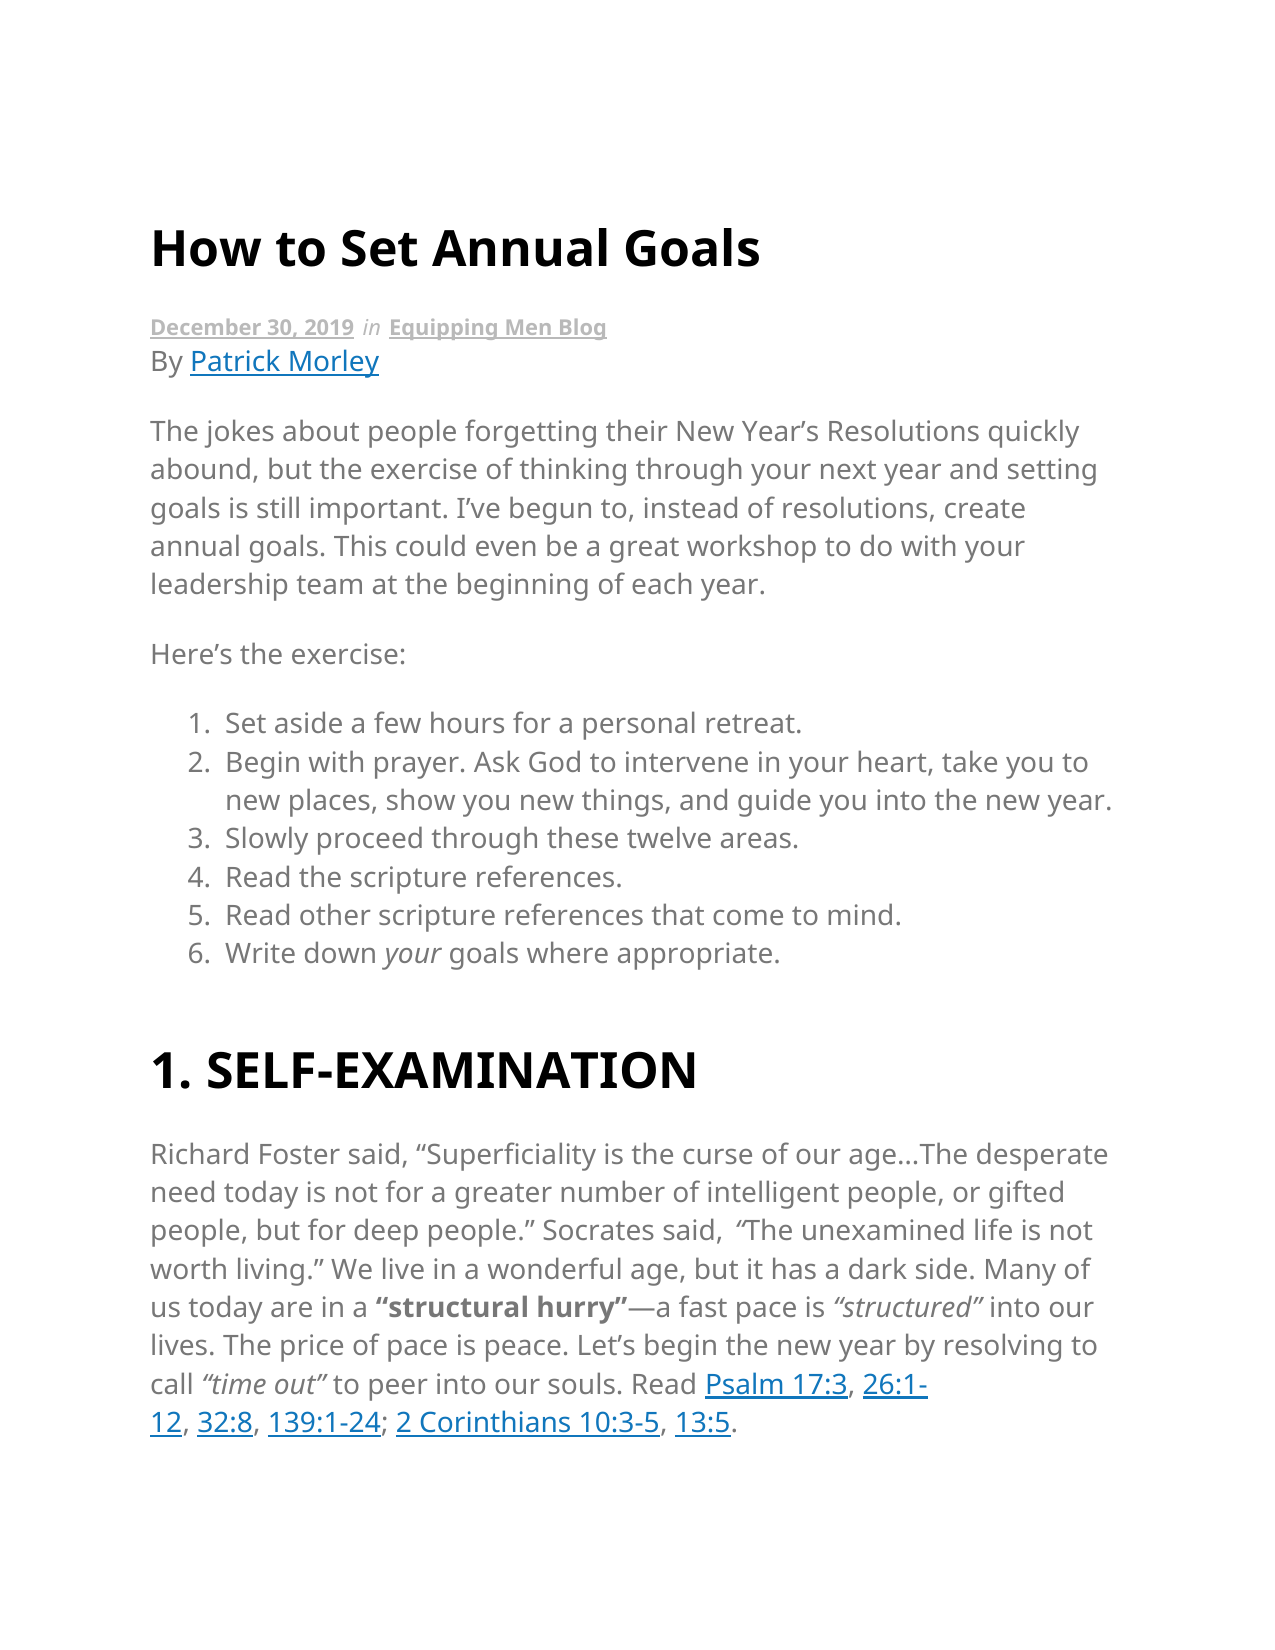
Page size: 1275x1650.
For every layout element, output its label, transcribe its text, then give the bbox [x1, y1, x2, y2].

text December 30, 2019 in Equipping Men Blog [150, 312, 1125, 342]
list Slowly proceed through these twelve areas. [187, 819, 1125, 857]
list Set aside a few hours for a personal retreat. [187, 704, 1125, 742]
list Read other scripture references that come to mind. [187, 895, 1125, 934]
text By Patrick Morley [150, 342, 1125, 380]
text 1. SELF-EXAMINATION [150, 1034, 1125, 1103]
text Here’s the exercise: [150, 634, 1125, 672]
text Richard Foster said, “Superficiality is the curse of our age…The desperate need today is not for a greater number of intelligent people, or gifted people, but for deep people.” Socrates said, “The unexamined life is not worth living.” We live in a wonderful age, but it has a dark side. Many of us today are in a “structural hurry”—a fast pace is “structured” into our lives. The price of pace is peace. Let’s begin the new year by resolving to call “time out” to peer into our souls. Read Psalm 17:3, 26:1-12, 32:8, 139:1-24; 2 Corinthians 10:3-5, 13:5. [150, 1134, 1125, 1441]
list Begin with prayer. Ask God to intervene in your heart, take you to new places, show you new things, and guide you into the new year. [187, 742, 1125, 819]
list Read the scripture references. [187, 857, 1125, 895]
text The jokes about people forgetting their New Year’s Resolutions quickly abound, but the exercise of thinking through your next year and setting goals is still important. I’ve begun to, instead of resolutions, create annual goals. This could even be a great workshop to do with your leadership team at the beginning of each year. [150, 411, 1125, 603]
list Write down your goals where appropriate. [187, 934, 1125, 972]
text How to Set Annual Goals [150, 212, 1125, 281]
